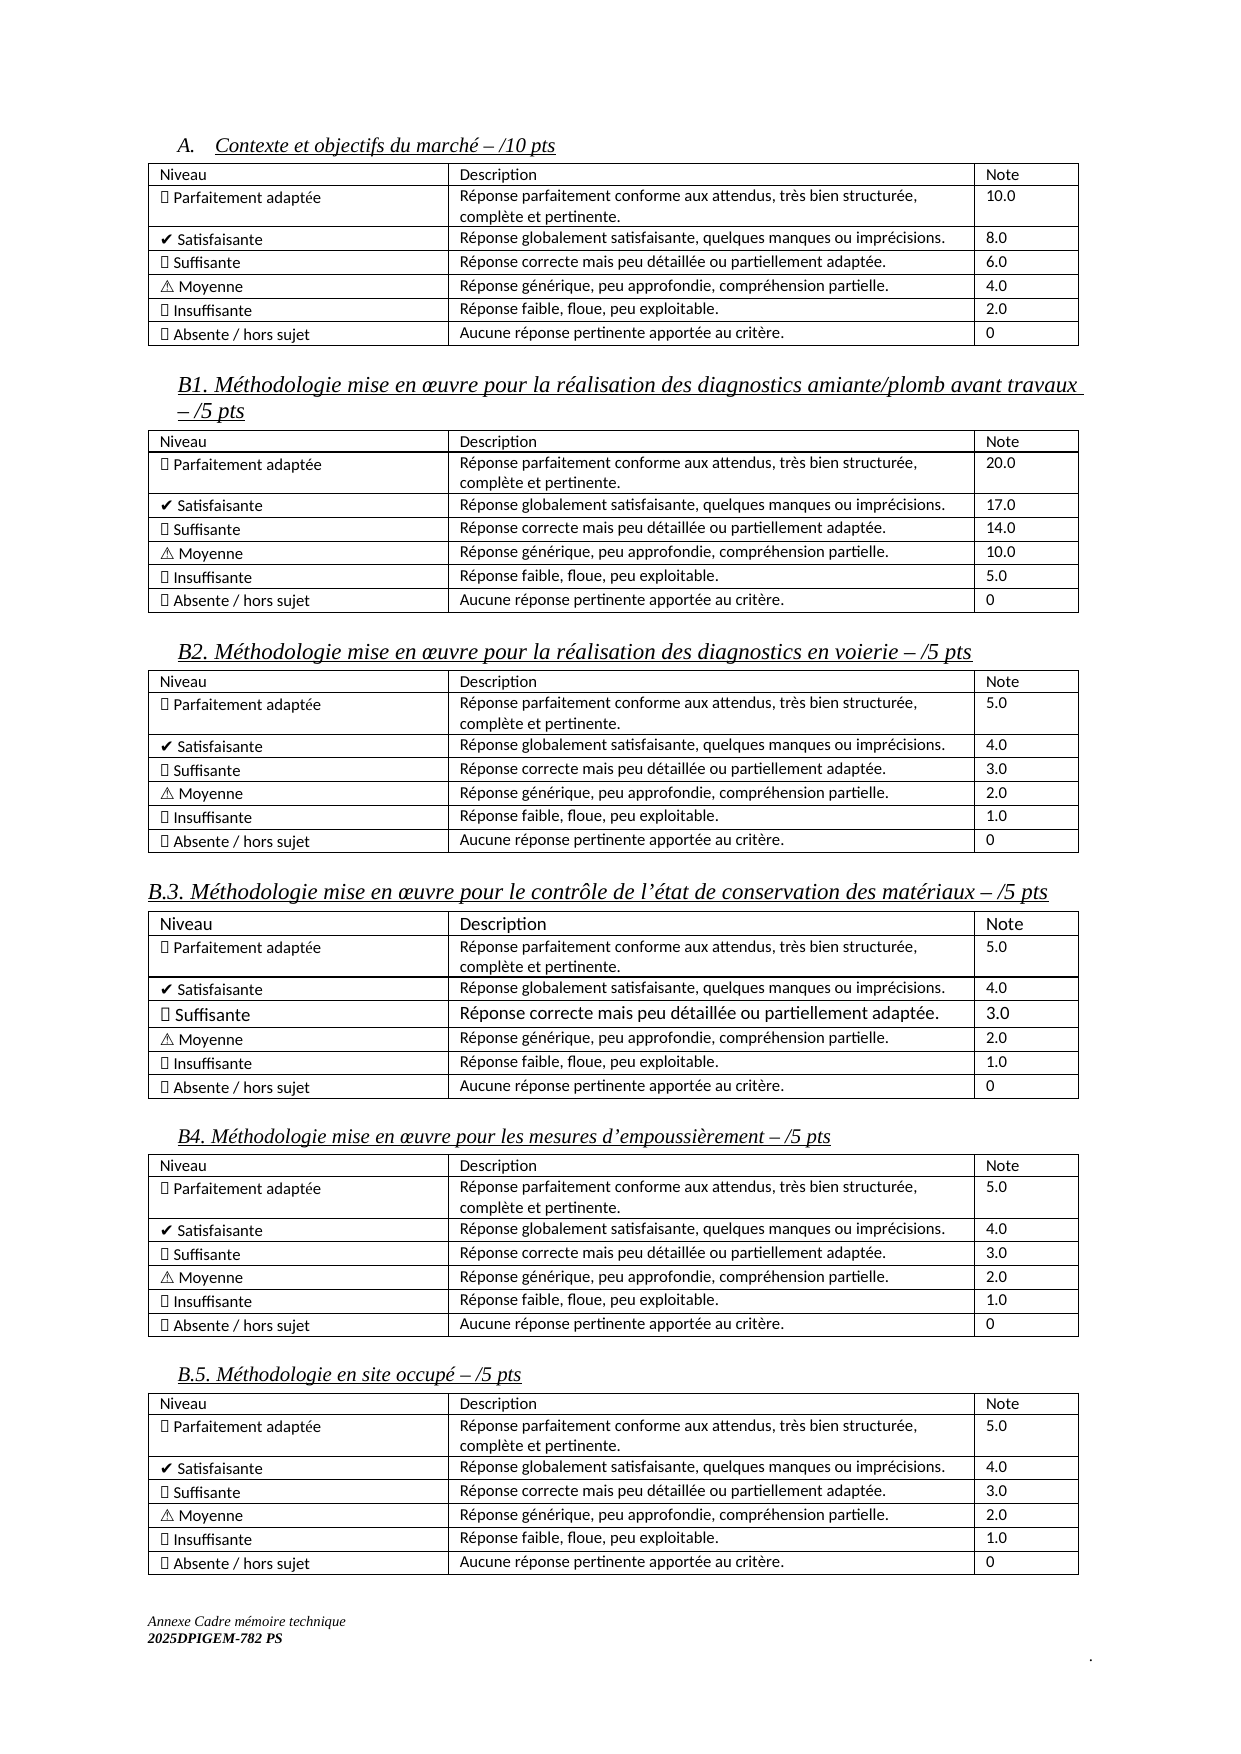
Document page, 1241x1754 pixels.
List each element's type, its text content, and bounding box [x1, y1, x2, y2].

table_cell ⚠️ Moyenne [149, 1504, 448, 1527]
table_cell ✅ Parfaitement adaptée [149, 693, 448, 733]
table_cell ✔️ Satisfaisante [149, 1219, 448, 1241]
table_header Note [975, 671, 1078, 692]
table_cell Aucune réponse pertinente apportée au critère. [449, 1314, 974, 1336]
table_cell Aucune réponse pertinente apportée au critère. [449, 1552, 974, 1574]
table_cell 0 [975, 1552, 1078, 1574]
table_cell Réponse globalement satisfaisante, quelques manques ou imprécisions. [449, 1219, 974, 1241]
table_cell 5.0 [975, 936, 1078, 976]
table_header Niveau [149, 912, 448, 935]
table_cell Réponse faible, floue, peu exploitable. [449, 1052, 974, 1074]
table_cell 10.0 [975, 186, 1078, 226]
table_header Description [449, 1394, 974, 1414]
table_cell Aucune réponse pertinente apportée au critère. [449, 589, 974, 612]
table_cell 17.0 [975, 494, 1078, 517]
table_cell ⚠️ Moyenne [149, 782, 448, 805]
table_cell 🚫 Absente / hors sujet [149, 830, 448, 852]
table_header Description [449, 431, 974, 451]
table_cell Aucune réponse pertinente apportée au critère. [449, 1075, 974, 1098]
table_cell Réponse générique, peu approfondie, compréhension partielle. [449, 782, 974, 805]
table_header Note [975, 1394, 1078, 1414]
table_cell Réponse correcte mais peu détaillée ou partiellement adaptée. [449, 1480, 974, 1503]
table_cell 🚫 Absente / hors sujet [149, 322, 448, 345]
table_cell Réponse globalement satisfaisante, quelques manques ou imprécisions. [449, 978, 974, 1000]
table_cell ❌ Insuffisante [149, 806, 448, 828]
table_cell 3.0 [975, 1480, 1078, 1503]
table_cell ✅ Parfaitement adaptée [149, 186, 448, 226]
table_cell Réponse correcte mais peu détaillée ou partiellement adaptée. [449, 518, 974, 541]
subtitle B4. Méthodologie mise en œuvre pour les mesures d’empoussièrement – /5 pts [177, 1124, 1092, 1148]
table_header Note [975, 164, 1078, 184]
table_header Note [975, 431, 1078, 451]
table_cell Réponse correcte mais peu détaillée ou partiellement adaptée. [449, 1242, 974, 1265]
table_cell Réponse parfaitement conforme aux attendus, très bien structurée, complète et pertinente. [449, 1415, 974, 1456]
table_cell Réponse correcte mais peu détaillée ou partiellement adaptée. [449, 758, 974, 781]
table_cell ➖ Suffisante [149, 518, 448, 541]
table_cell Réponse faible, floue, peu exploitable. [449, 565, 974, 588]
table_header Note [975, 1155, 1078, 1176]
table_cell Réponse générique, peu approfondie, compréhension partielle. [449, 1504, 974, 1527]
table_cell 4.0 [975, 275, 1078, 297]
table_header Niveau [149, 671, 448, 692]
table_cell 1.0 [975, 1290, 1078, 1312]
table_cell ✔️ Satisfaisante [149, 1457, 448, 1479]
table_cell Réponse parfaitement conforme aux attendus, très bien structurée, complète et pertinente. [449, 186, 974, 226]
table_header Description [449, 1155, 974, 1176]
table_cell ❌ Insuffisante [149, 1528, 448, 1551]
table_cell 1.0 [975, 1052, 1078, 1074]
table_cell Réponse parfaitement conforme aux attendus, très bien structurée, complète et pertinente. [449, 1177, 974, 1217]
subtitle B2. Méthodologie mise en œuvre pour la réalisation des diagnostics en voierie – /5 pts [177, 638, 1092, 664]
table_cell ❌ Insuffisante [149, 565, 448, 588]
table_cell 20.0 [975, 453, 1078, 493]
table_cell ✅ Parfaitement adaptée [149, 936, 448, 976]
table_cell ❌ Insuffisante [149, 1290, 448, 1312]
table_header Description [449, 671, 974, 692]
table_cell ❌ Insuffisante [149, 299, 448, 321]
table_cell 8.0 [975, 227, 1078, 250]
table_cell Réponse parfaitement conforme aux attendus, très bien structurée, complète et pertinente. [449, 693, 974, 733]
table_cell 4.0 [975, 1457, 1078, 1479]
table_cell Réponse générique, peu approfondie, compréhension partielle. [449, 1028, 974, 1051]
table_cell 5.0 [975, 565, 1078, 588]
table_cell 4.0 [975, 978, 1078, 1000]
table_header Niveau [149, 431, 448, 451]
table_cell ➖ Suffisante [149, 1001, 448, 1027]
table_cell 5.0 [975, 1415, 1078, 1456]
subtitle B1. Méthodologie mise en œuvre pour la réalisation des diagnostics amiante/plomb avant travaux – /5 pts [177, 371, 1092, 424]
table_cell 10.0 [975, 542, 1078, 564]
table_cell Réponse faible, floue, peu exploitable. [449, 1528, 974, 1551]
table_cell Réponse correcte mais peu détaillée ou partiellement adaptée. [449, 251, 974, 274]
table_cell 0 [975, 830, 1078, 852]
table_cell 6.0 [975, 251, 1078, 274]
table_cell Réponse globalement satisfaisante, quelques manques ou imprécisions. [449, 227, 974, 250]
table_cell 🚫 Absente / hors sujet [149, 589, 448, 612]
table_cell 🚫 Absente / hors sujet [149, 1314, 448, 1336]
table_cell 🚫 Absente / hors sujet [149, 1075, 448, 1098]
table_cell ➖ Suffisante [149, 1242, 448, 1265]
table_cell 🚫 Absente / hors sujet [149, 1552, 448, 1574]
table_cell Aucune réponse pertinente apportée au critère. [449, 322, 974, 345]
table_cell 5.0 [975, 1177, 1078, 1217]
table_cell 2.0 [975, 782, 1078, 805]
table_cell Réponse globalement satisfaisante, quelques manques ou imprécisions. [449, 1457, 974, 1479]
table_cell 14.0 [975, 518, 1078, 541]
table_cell ✔️ Satisfaisante [149, 227, 448, 250]
table_cell Réponse faible, floue, peu exploitable. [449, 806, 974, 828]
subtitle B.5. Méthodologie en site occupé – /5 pts [177, 1362, 1092, 1386]
table_cell ✅ Parfaitement adaptée [149, 1177, 448, 1217]
table_header Niveau [149, 1155, 448, 1176]
table_header Description [449, 912, 974, 935]
table_cell 4.0 [975, 735, 1078, 757]
table_cell 1.0 [975, 806, 1078, 828]
table_cell 0 [975, 589, 1078, 612]
table_cell ⚠️ Moyenne [149, 275, 448, 297]
subtitle Contexte et objectifs du marché – /10 pts [177, 133, 1092, 157]
table_cell 5.0 [975, 693, 1078, 733]
table_cell Réponse faible, floue, peu exploitable. [449, 1290, 974, 1312]
table_cell Réponse générique, peu approfondie, compréhension partielle. [449, 542, 974, 564]
table_cell 2.0 [975, 1504, 1078, 1527]
table_cell ✅ Parfaitement adaptée [149, 453, 448, 493]
table_cell Aucune réponse pertinente apportée au critère. [449, 830, 974, 852]
subtitle B.3. Méthodologie mise en œuvre pour le contrôle de l’état de conservation des matériaux – /5 pts [148, 878, 1092, 904]
table_cell 3.0 [975, 1242, 1078, 1265]
table_cell ➖ Suffisante [149, 758, 448, 781]
table_cell 0 [975, 1314, 1078, 1336]
table_header Description [449, 164, 974, 184]
table_cell Réponse parfaitement conforme aux attendus, très bien structurée, complète et pertinente. [449, 453, 974, 493]
table_cell ✔️ Satisfaisante [149, 494, 448, 517]
table_cell ⚠️ Moyenne [149, 542, 448, 564]
table_cell ✅ Parfaitement adaptée [149, 1415, 448, 1456]
table_cell ➖ Suffisante [149, 1480, 448, 1503]
table_cell 3.0 [975, 1001, 1078, 1027]
table_cell Réponse faible, floue, peu exploitable. [449, 299, 974, 321]
table_header Niveau [149, 1394, 448, 1414]
table_cell ➖ Suffisante [149, 251, 448, 274]
table_cell 0 [975, 1075, 1078, 1098]
table_cell Réponse générique, peu approfondie, compréhension partielle. [449, 275, 974, 297]
table_cell 0 [975, 322, 1078, 345]
table_cell ✔️ Satisfaisante [149, 735, 448, 757]
table_cell ✔️ Satisfaisante [149, 978, 448, 1000]
table_cell 3.0 [975, 758, 1078, 781]
table_cell 2.0 [975, 1028, 1078, 1051]
table_cell 1.0 [975, 1528, 1078, 1551]
table_cell ⚠️ Moyenne [149, 1028, 448, 1051]
table_cell Réponse globalement satisfaisante, quelques manques ou imprécisions. [449, 735, 974, 757]
table_cell 4.0 [975, 1219, 1078, 1241]
table_cell 2.0 [975, 299, 1078, 321]
table_cell Réponse parfaitement conforme aux attendus, très bien structurée, complète et pertinente. [449, 936, 974, 976]
table_cell Réponse générique, peu approfondie, compréhension partielle. [449, 1266, 974, 1289]
table_cell Réponse globalement satisfaisante, quelques manques ou imprécisions. [449, 494, 974, 517]
table_header Note [975, 912, 1078, 935]
table_cell ⚠️ Moyenne [149, 1266, 448, 1289]
table_cell 2.0 [975, 1266, 1078, 1289]
table_cell ❌ Insuffisante [149, 1052, 448, 1074]
table_header Niveau [149, 164, 448, 184]
table_cell Réponse correcte mais peu détaillée ou partiellement adaptée. [449, 1001, 974, 1027]
